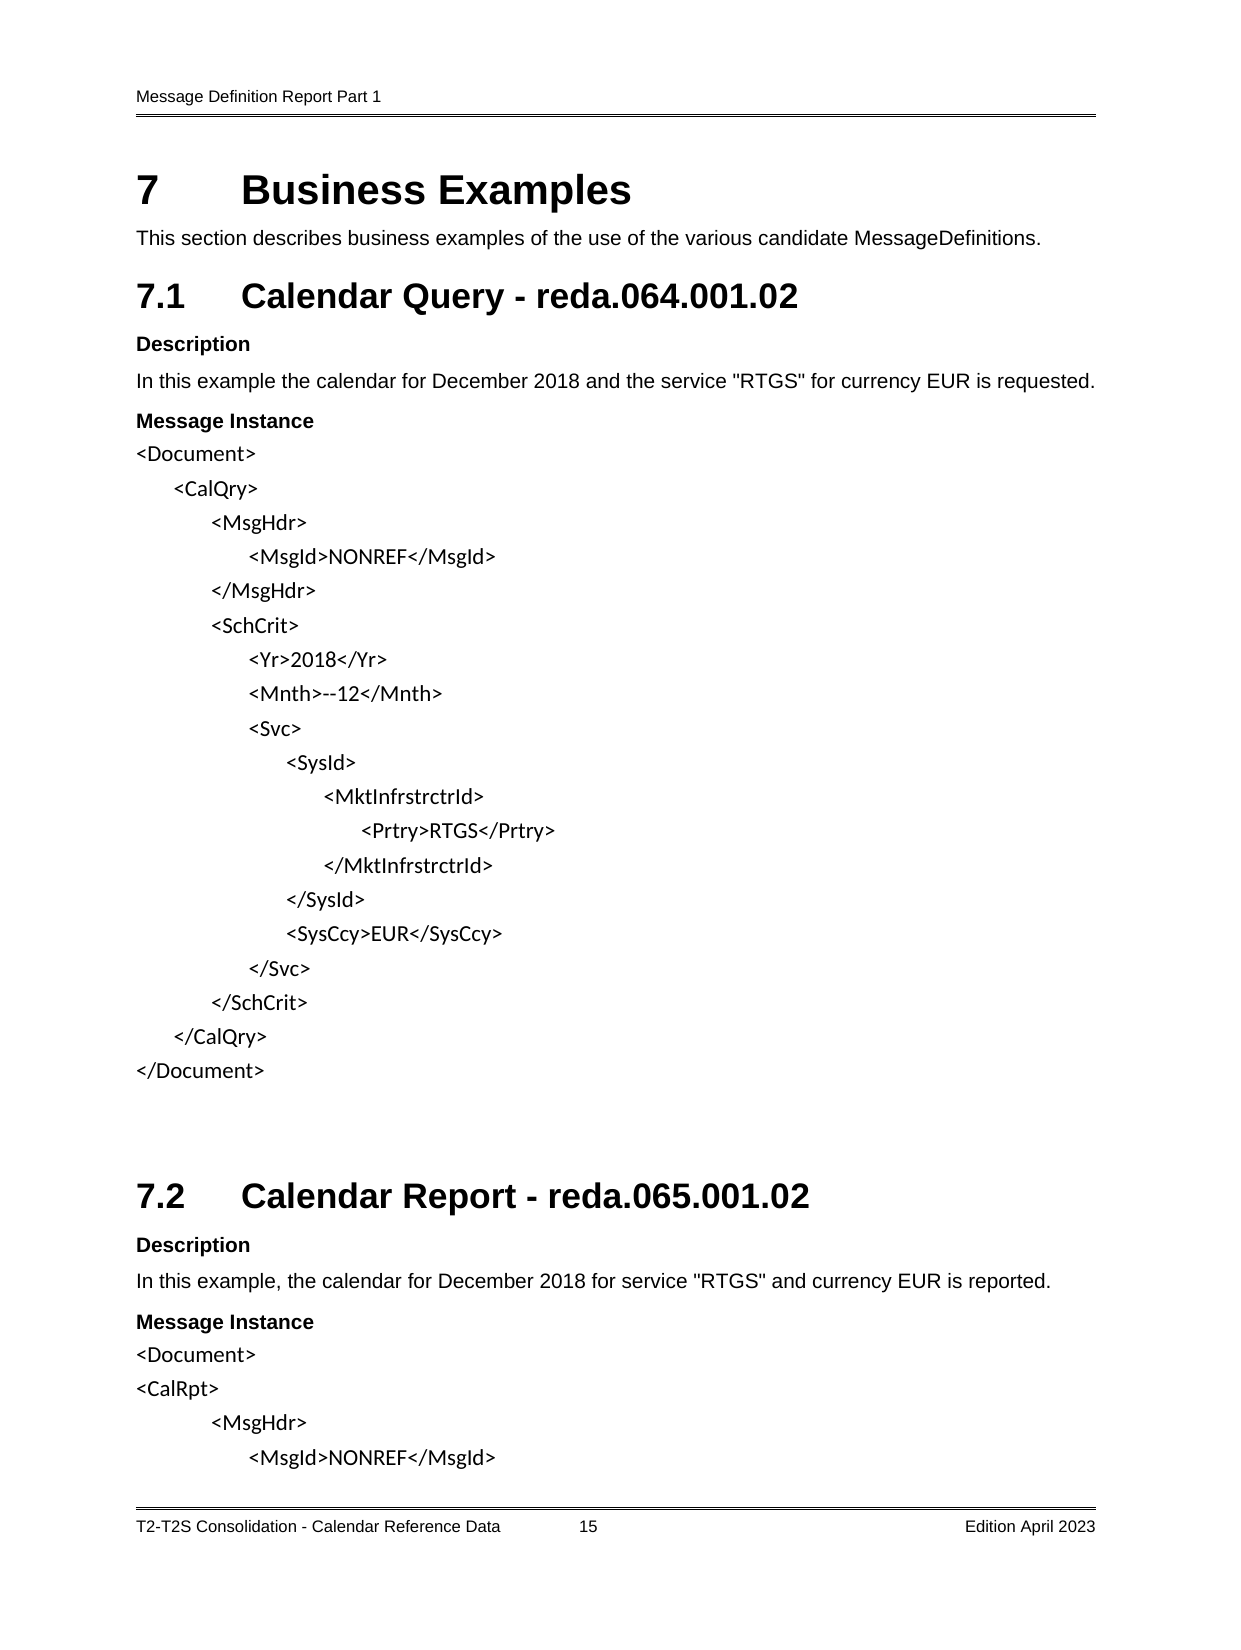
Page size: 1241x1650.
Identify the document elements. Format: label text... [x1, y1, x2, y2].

subtitle Calendar Query - reda.064.001.02 [136, 275, 1104, 316]
text This section describes business examples of the use of the various candidate MessageDefinitions. [136, 226, 1104, 250]
text <Prtry>RTGS</Prtry> [136, 817, 1104, 844]
text </MktInfrstrctrId> [136, 851, 1104, 879]
text Description [136, 332, 1104, 356]
text <Yr>2018</Yr> [136, 645, 1104, 673]
text <MsgId>NONREF</MsgId> [136, 1443, 1104, 1471]
text Message Instance [136, 409, 1104, 433]
text </SchCrit> [136, 988, 1104, 1016]
subtitle Business Examples [136, 166, 1104, 213]
text </Document> [136, 1056, 1104, 1084]
text Description [136, 1233, 1104, 1257]
subtitle Calendar Report - reda.065.001.02 [136, 1175, 1104, 1216]
text <MsgHdr> [136, 1408, 1104, 1436]
text <CalQry> [136, 474, 1104, 502]
text <Svc> [136, 714, 1104, 742]
text <SchCrit> [136, 611, 1104, 639]
text <CalRpt> [136, 1374, 1104, 1402]
text Message Instance [136, 1310, 1104, 1334]
text <Mnth>--12</Mnth> [136, 679, 1104, 707]
text <SysId> [136, 748, 1104, 776]
text </MsgHdr> [136, 577, 1104, 605]
text <MsgId>NONREF</MsgId> [136, 542, 1104, 570]
text </SysId> [136, 885, 1104, 913]
text <Document> [136, 439, 1104, 468]
text </Svc> [136, 954, 1104, 982]
text </CalQry> [136, 1022, 1104, 1050]
text <MktInfrstrctrId> [136, 782, 1104, 810]
text <Document> [244, 1340, 1104, 1368]
text In this example, the calendar for December 2018 for service "RTGS" and currency EUR is reported. [136, 1269, 1104, 1293]
text <SysCcy>EUR</SysCcy> [136, 919, 1104, 947]
text <MsgHdr> [136, 508, 1104, 536]
text In this example the calendar for December 2018 and the service "RTGS" for currency EUR is requested. [136, 369, 1104, 393]
